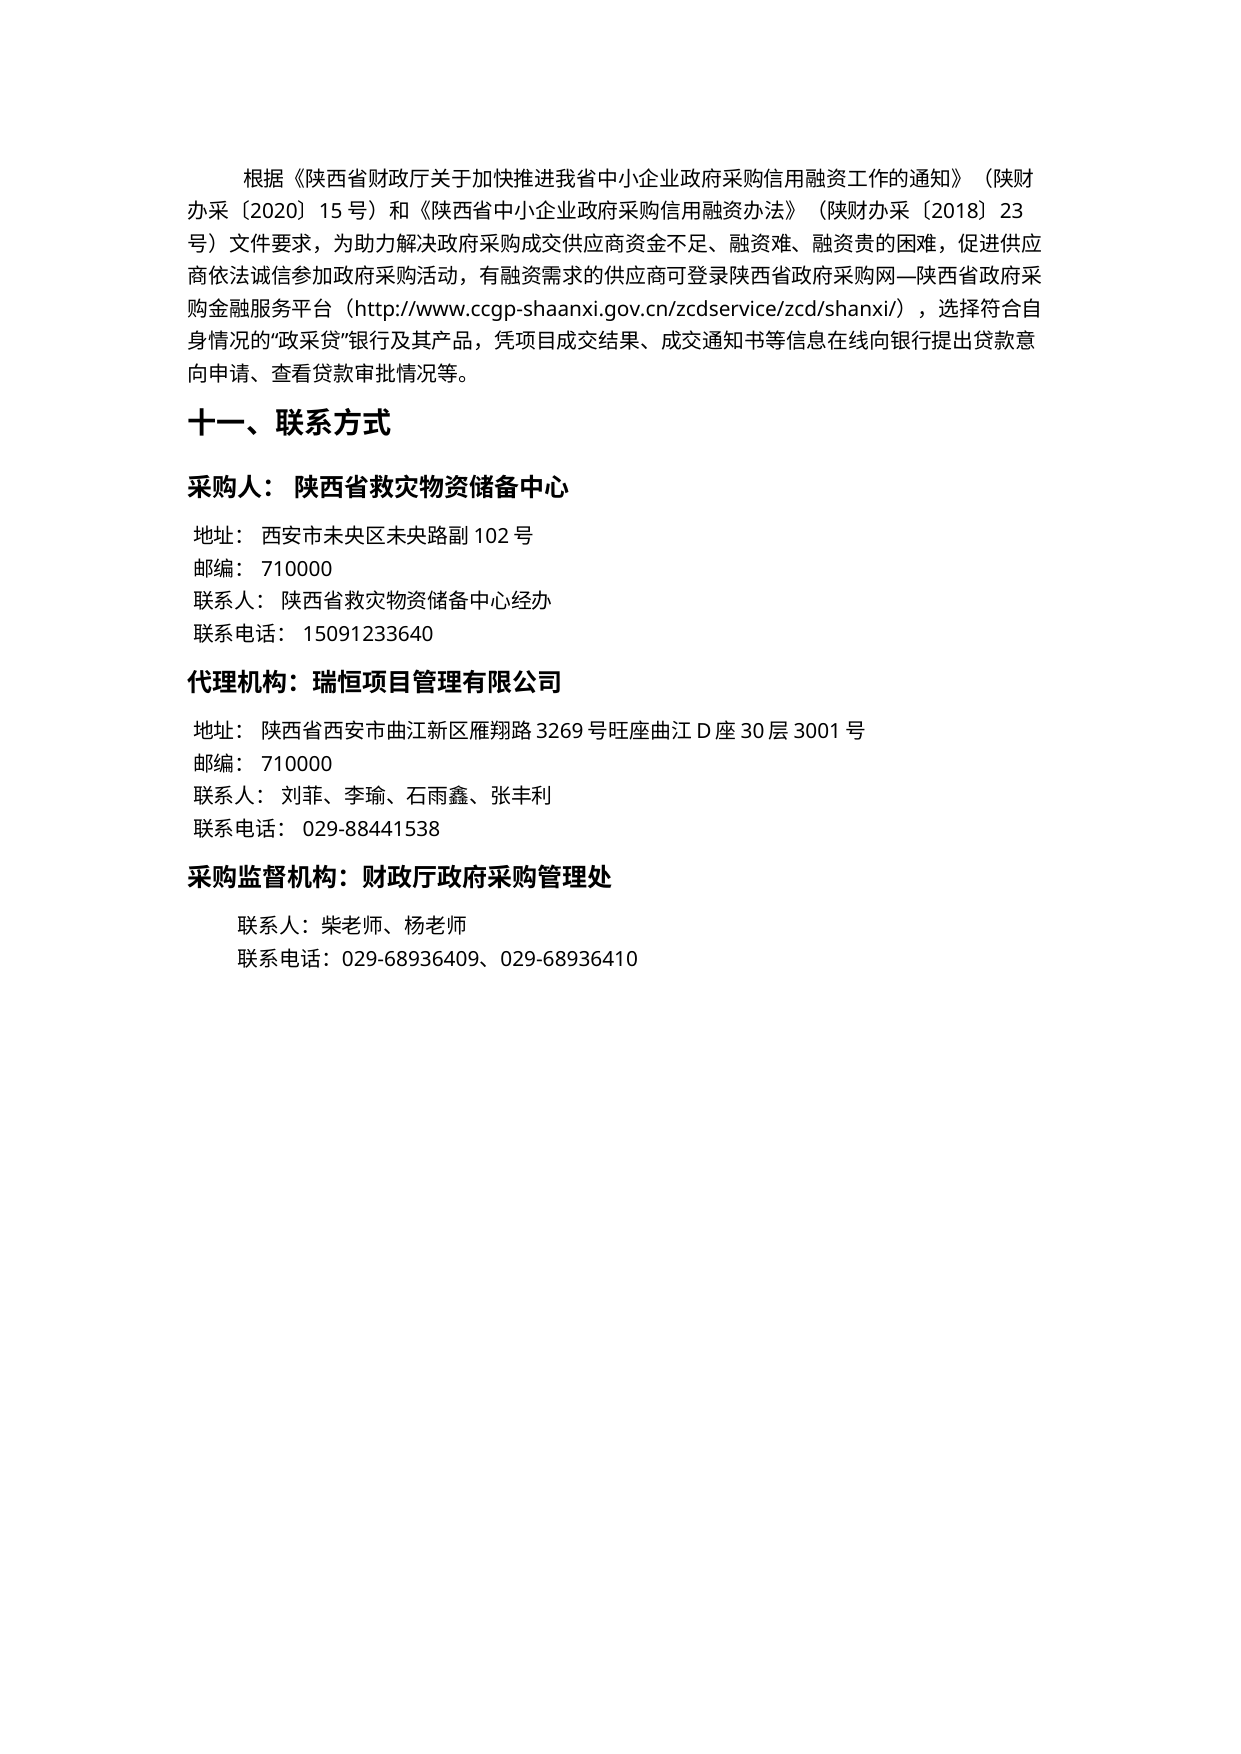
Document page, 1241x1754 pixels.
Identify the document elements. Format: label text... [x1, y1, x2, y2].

text 代理机构：瑞恒项目管理有限公司 [187, 649, 1053, 714]
text 联系电话：029-68936409、029-68936410 [187, 942, 1053, 974]
text 根据《陕西省财政厅关于加快推进我省中小企业政府采购信用融资工作的通知》（陕财办采〔2020〕15 号）和《陕西省中小企业政府采购信用融资办法》（陕财办采〔2018〕23 号）文件要求，为助力解决政府采购成交供应商资金不足、融资难、融资贵的困难，促进供应商依法诚信参加政府采购活动，有融资需求的供应商可登录陕西省政府采购网—陕西省政府采购金融服务平台（http://www.ccgp-shaanxi.gov.cn/zcdservice/zcd/shanxi/），选择符合自身情况的“政采贷”银行及其产品，凭项目成交结果、成交通知书等信息在线向银行提出贷款意向申请、查看贷款审批情况等。 [187, 162, 1053, 389]
text 十一、联系方式 [187, 389, 1053, 454]
text 采购监督机构：财政厅政府采购管理处 [187, 844, 1053, 909]
text 联系电话： 15091233640 [187, 617, 1053, 649]
text 邮编： 710000 [187, 747, 1053, 779]
text 地址： 西安市未央区未央路副102号 [187, 519, 1053, 552]
text 采购人： 陕西省救灾物资储备中心 [187, 454, 1053, 519]
text 联系电话： 029-88441538 [187, 812, 1053, 844]
text 联系人： 陕西省救灾物资储备中心经办 [187, 584, 1053, 617]
text 联系人： 刘菲、李瑜、石雨鑫、张丰利 [187, 779, 1053, 812]
text 邮编： 710000 [187, 552, 1053, 584]
text 联系人：柴老师、杨老师 [187, 909, 1053, 942]
text 地址： 陕西省西安市曲江新区雁翔路3269号旺座曲江D座30层3001号 [187, 714, 1053, 747]
